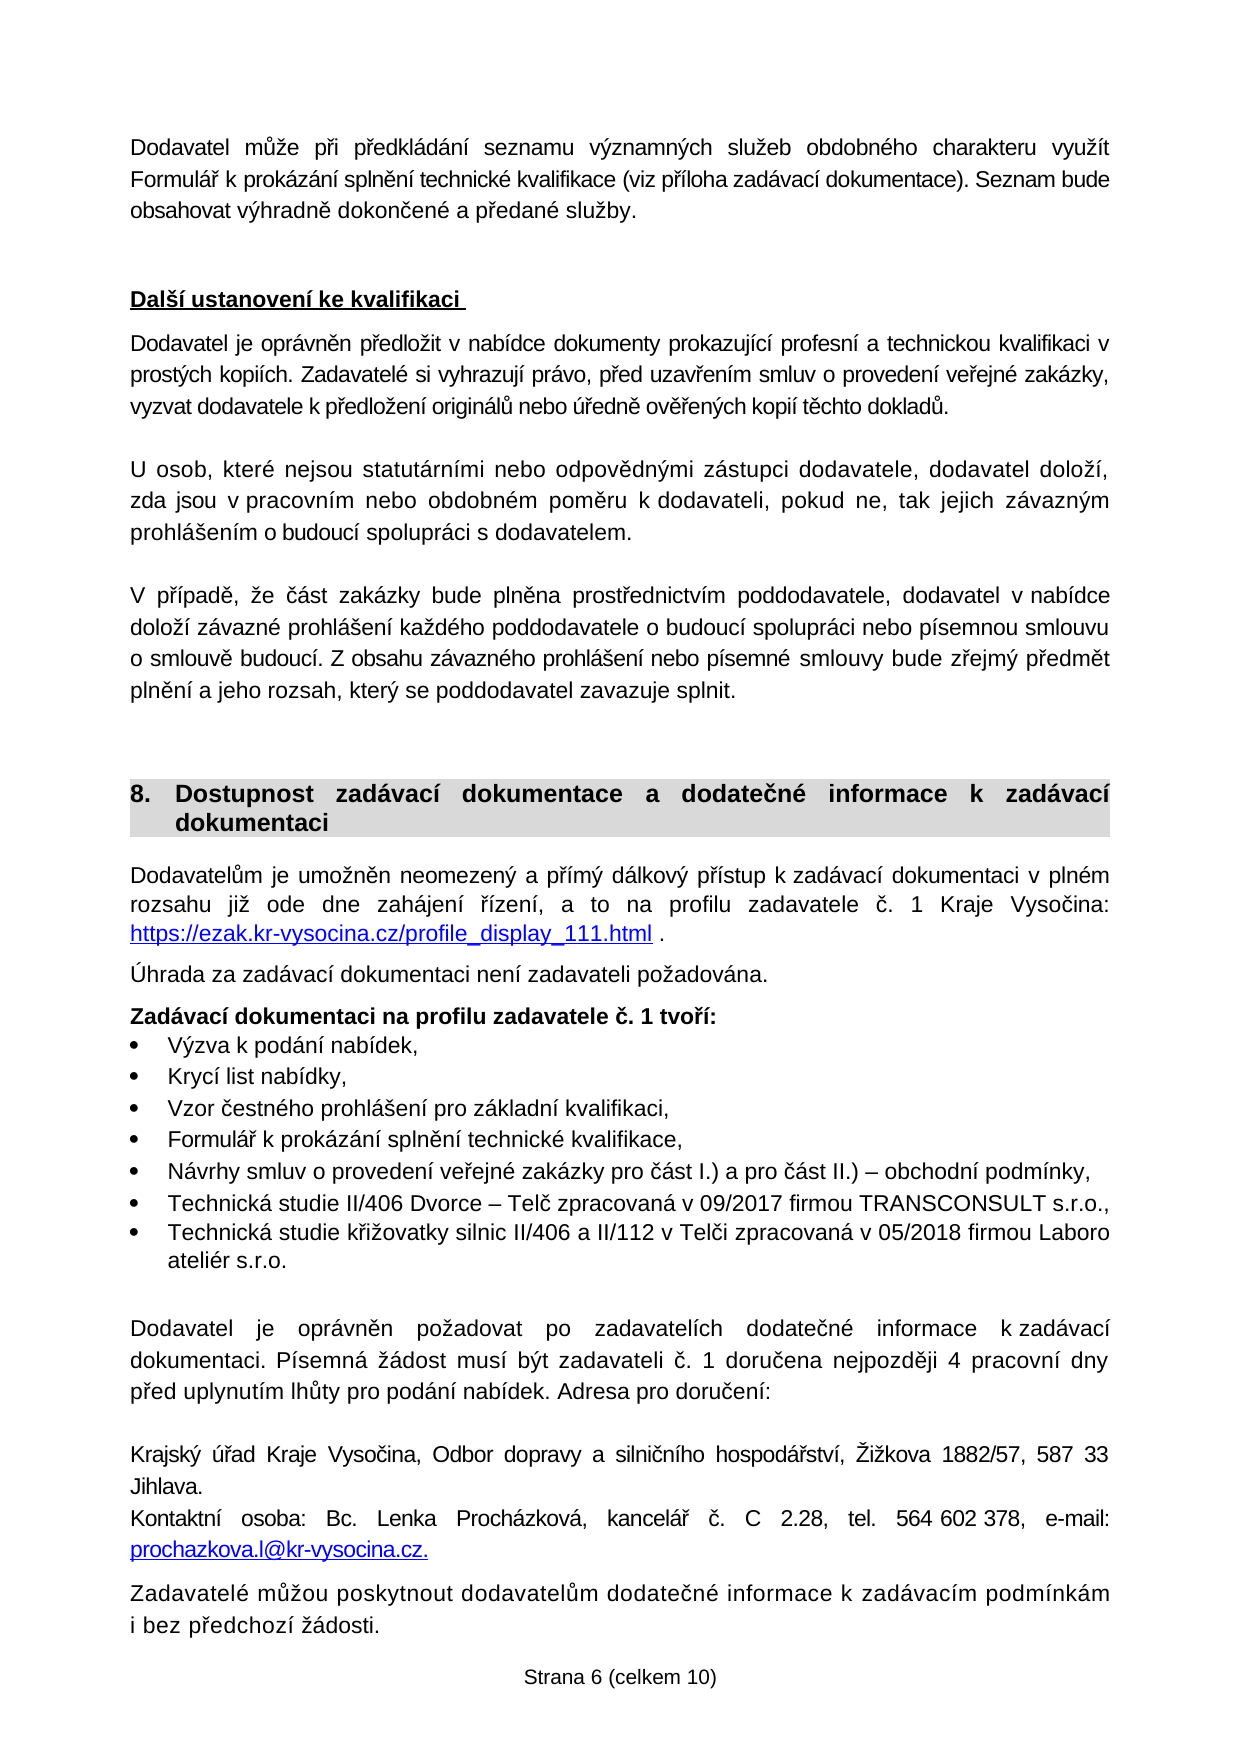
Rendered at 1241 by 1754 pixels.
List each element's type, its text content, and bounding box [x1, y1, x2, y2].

text Zadavatelé můžou poskytnout dodavatelům dodatečné informace k zadávacím podmínkám i bez předchozí žádosti. [130, 1580, 1110, 1638]
list Technická studie křižovatky silnic II/406 a II/112 v Telči zpracovaná v 05/2018 firmou Laboro ateliér s.r.o. [130, 1218, 1110, 1274]
text Dodavatelům je umožněn neomezený a přímý dálkový přístup k zadávací dokumentaci v plném rozsahu již ode dne zahájení řízení, a to na profilu zadavatele č. 1 Kraje Vysočina: https://ezak.kr-vysocina.cz/profile_display_111.html . [130, 862, 1110, 946]
list Technická studie II/406 Dvorce – Telč zpracovaná v 09/2017 firmou TRANSCONSULT s.r.o., [130, 1189, 1110, 1216]
list Návrhy smluv o provedení veřejné zakázky pro část I.) a pro část II.) – obchodní podmínky, [130, 1158, 1110, 1184]
list Další ustanovení ke kvalifikaci [130, 286, 1110, 312]
text Dodavatel je oprávněn požadovat po zadavatelích dodatečné informace k zadávací dokumentaci. Písemná žádost musí být zadavateli č. 1 doručena nejpozději 4 pracovní dny před uplynutím lhůty pro podání nabídek. Adresa pro doručení: [130, 1315, 1110, 1405]
text Krajský úřad Kraje Vysočina, Odbor dopravy a silničního hospodářství, Žižkova 1882/57, 587 33 Jihlava. [130, 1441, 1110, 1499]
list Výzva k podání nabídek, [130, 1032, 1110, 1058]
text Kontaktní osoba: Bc. Lenka Procházková, kancelář č. C 2.28, tel. 564 602 378, e-mail: prochazkova.l@kr-vysocina.cz. [130, 1504, 1110, 1562]
text Dodavatel je oprávněn předložit v nabídce dokumenty prokazující profesní a technickou kvalifikaci v prostých kopiích. Zadavatelé si vyhrazují právo, před uzavřením smluv o provedení veřejné zakázky, vyzvat dodavatele k předložení originálů nebo úředně ověřených kopií těchto dokladů. [130, 329, 1110, 419]
text V případě, že část zakázky bude plněna prostřednictvím poddodavatele, dodavatel v nabídce doloží závazné prohlášení každého poddodavatele o budoucí spolupráci nebo písemnou smlouvu o smlouvě budoucí. Z obsahu závazného prohlášení nebo písemné smlouvy bude zřejmý předmět plnění a jeho rozsah, který se poddodavatel zavazuje splnit. [130, 582, 1110, 703]
list Formulář k prokázání splnění technické kvalifikace, [130, 1126, 1110, 1153]
list Krycí list nabídky, [130, 1063, 1110, 1089]
text U osob, které nejsou statutárními nebo odpovědnými zástupci dodavatele, dodavatel doloží, zda jsou v pracovním nebo obdobném poměru k dodavateli, pokud ne, tak jejich závazným prohlášením o budoucí spolupráci s dodavatelem. [130, 456, 1110, 545]
text Zadávací dokumentaci na profilu zadavatele č. 1 tvoří: [130, 1003, 1110, 1029]
subtitle Dostupnost zadávací dokumentace a dodatečné informace k zadávací dokumentaci [130, 779, 1110, 837]
list Vzor čestného prohlášení pro základní kvalifikaci, [130, 1095, 1110, 1121]
text Úhrada za zadávací dokumentaci není zadavateli požadována. [130, 961, 1110, 988]
text Dodavatel může při předkládání seznamu významných služeb obdobného charakteru využít Formulář k prokázání splnění technické kvalifikace (viz příloha zadávací dokumentace). Seznam bude obsahovat výhradně dokončené a předané služby. [130, 134, 1110, 224]
